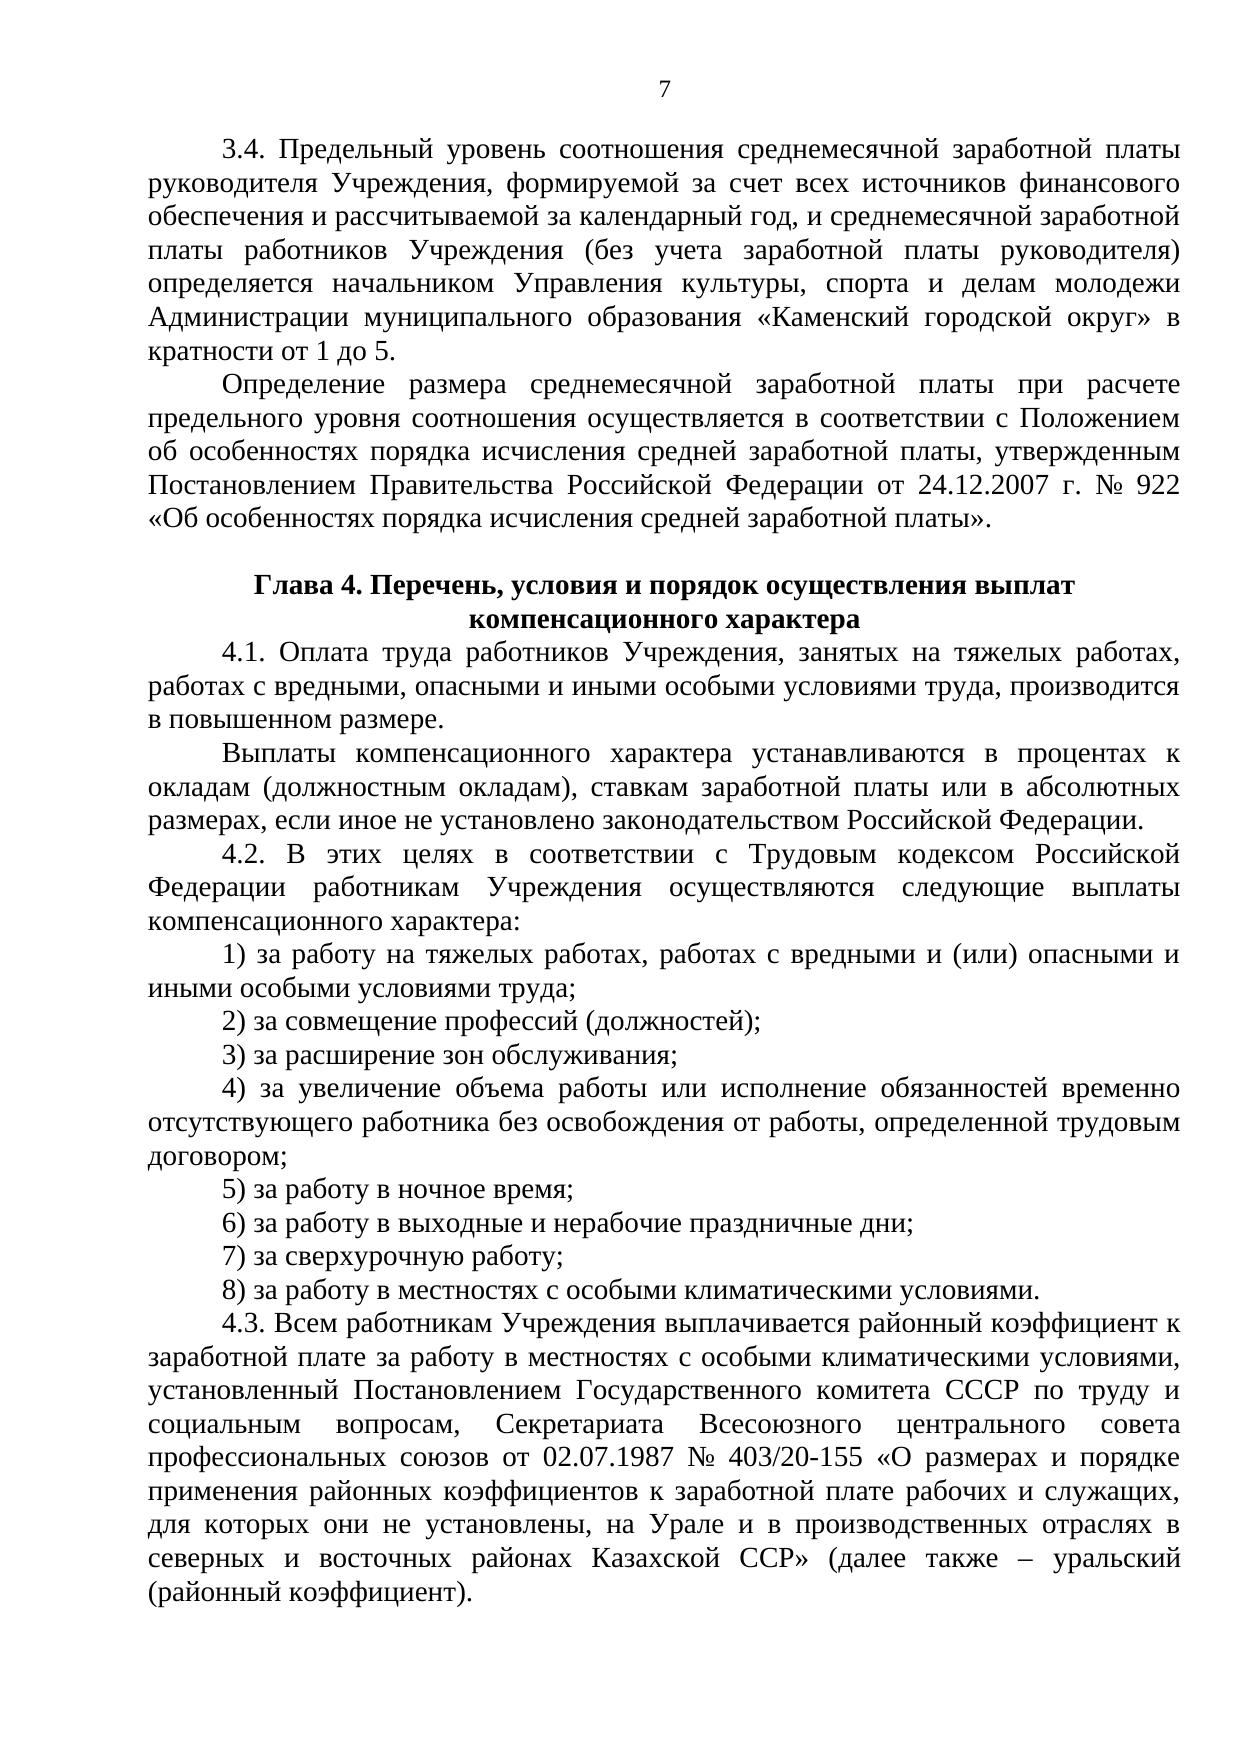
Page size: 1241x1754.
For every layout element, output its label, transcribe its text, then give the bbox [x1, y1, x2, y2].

text 4.1. Оплата труда работников Учреждения, занятых на тяжелых работах, работах с вредными, опасными и иными особыми условиями труда, производится в повышенном размере. [148, 634, 1181, 735]
text 6) за работу в выходные и нерабочие праздничные дни; [148, 1205, 1181, 1238]
text 3) за расширение зон обслуживания; [148, 1037, 1181, 1071]
text 4) за увеличение объема работы или исполнение обязанностей временно отсутствующего работника без освобождения от работы, определенной трудовым договором; [148, 1071, 1181, 1171]
text 4.2. В этих целях в соответствии с Трудовым кодексом Российской Федерации работникам Учреждения осуществляются следующие выплаты компенсационного характера: [148, 836, 1181, 936]
text 3.4. Предельный уровень соотношения среднемесячной заработной платы руководителя Учреждения, формируемой за счет всех источников финансового обеспечения и рассчитываемой за календарный год, и среднемесячной заработной платы работников Учреждения (без учета заработной платы руководителя) определяется начальником Управления культуры, спорта и делам молодежи Администрации муниципального образования «Каменский городской округ» в кратности от 1 до 5. [148, 131, 1181, 366]
text 1) за работу на тяжелых работах, работах с вредными и (или) опасными и иными особыми условиями труда; [148, 936, 1181, 1003]
text 8) за работу в местностях с особыми климатическими условиями. [148, 1272, 1181, 1305]
text 2) за совмещение профессий (должностей); [148, 1003, 1181, 1037]
text 5) за работу в ночное время; [148, 1171, 1181, 1205]
text Глава 4. Перечень, условия и порядок осуществления выплат компенсационного характера [148, 567, 1181, 634]
text Определение размера среднемесячной заработной платы при расчете предельного уровня соотношения осуществляется в соответствии с Положением об особенностях порядка исчисления средней заработной платы, утвержденным Постановлением Правительства Российской Федерации от 24.12.2007 г. № 922 «Об особенностях порядка исчисления средней заработной платы». [148, 366, 1181, 534]
text 7) за сверхурочную работу; [148, 1238, 1181, 1272]
text 4.3. Всем работникам Учреждения выплачивается районный коэффициент к заработной плате за работу в местностях с особыми климатическими условиями, установленный Постановлением Государственного комитета СССР по труду и социальным вопросам, Секретариата Всесоюзного центрального совета профессиональных союзов от 02.07.1987 № 403/20-155 «О размерах и порядке применения районных коэффициентов к заработной плате рабочих и служащих, для которых они не установлены, на Урале и в производственных отраслях в северных и восточных районах Казахской ССР» (далее также – уральский (районный коэффициент). [148, 1305, 1181, 1607]
text Выплаты компенсационного характера устанавливаются в процентах к окладам (должностным окладам), ставкам заработной платы или в абсолютных размерах, если иное не установлено законодательством Российской Федерации. [148, 735, 1181, 836]
